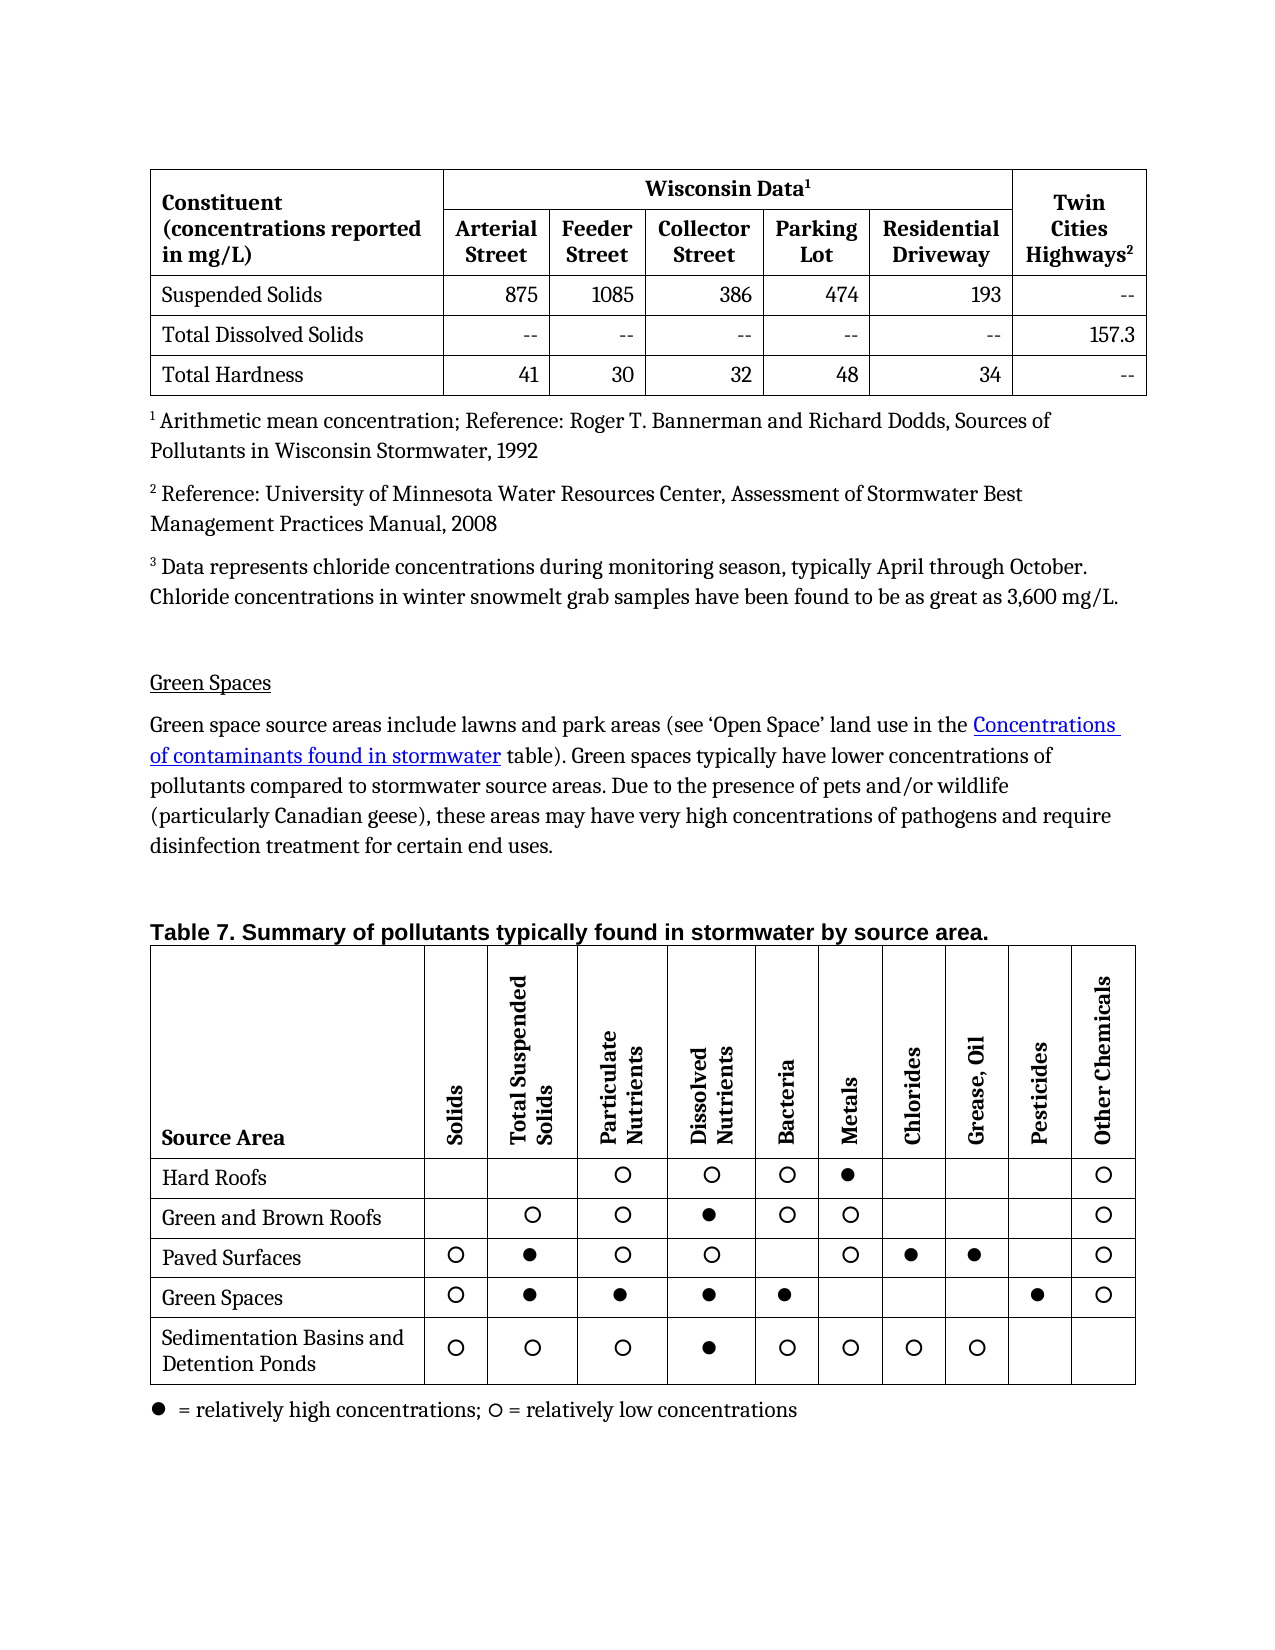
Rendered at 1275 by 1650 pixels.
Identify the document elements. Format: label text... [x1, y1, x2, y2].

table_cell [425, 1159, 487, 1197]
table_cell Paved Surfaces [151, 1239, 424, 1277]
table_header Constituent (concentrations reported in mg/L) [151, 170, 443, 275]
table_cell [883, 1278, 945, 1317]
table_cell 386 [646, 276, 763, 315]
table_cell [488, 1199, 577, 1237]
table_cell [756, 1199, 818, 1237]
text = relatively high concentrations; = relatively low concentrations [150, 1397, 1125, 1423]
table_cell Green and Brown Roofs [151, 1199, 424, 1237]
table_cell 32 [646, 356, 763, 394]
table_cell -- [870, 316, 1012, 355]
table_cell Hard Roofs [151, 1159, 424, 1197]
table_cell Sedimentation Basins and Detention Ponds [151, 1318, 424, 1383]
table_cell [756, 1278, 818, 1317]
table_cell Total Dissolved Solids [151, 316, 443, 355]
table_cell [756, 1239, 818, 1277]
table_cell [883, 1318, 945, 1383]
table_cell [946, 1278, 1008, 1317]
text Green space source areas include lawns and park areas (see ‘Open Space’ land use in the Concentrations of contaminants found in stormwater table). Green spaces typically have lower concentrations of pollutants compared to stormwater source areas. Due to the presence of pets and/or wildlife (particularly Canadian geese), these areas may have very high concentrations of pathogens and require disinfection treatment for certain end uses. [150, 712, 1125, 859]
table_cell [425, 1278, 487, 1317]
table_cell 30 [550, 356, 645, 394]
table_cell -- [646, 316, 763, 355]
table_cell [819, 1199, 882, 1237]
table_cell [1009, 1159, 1071, 1197]
table_cell [946, 1318, 1008, 1383]
table_cell [1072, 1278, 1135, 1317]
table_cell [578, 1278, 667, 1317]
table_cell [883, 1239, 945, 1277]
table_cell [756, 1318, 818, 1383]
table_cell [1009, 1278, 1071, 1317]
table_cell [425, 1318, 487, 1383]
text 1 Arithmetic mean concentration; Reference: Roger T. Bannerman and Richard Dodds, Sources of Pollutants in Wisconsin Stormwater, 1992 [150, 408, 1125, 465]
table_cell 474 [764, 276, 869, 315]
table_cell [578, 1199, 667, 1237]
table_cell 1085 [550, 276, 645, 315]
table_cell [668, 1278, 755, 1317]
table_cell [1072, 1159, 1135, 1197]
table_header Bacteria [756, 946, 818, 1158]
table_cell Suspended Solids [151, 276, 443, 315]
table_cell [578, 1159, 667, 1197]
subtitle Green Spaces [150, 669, 1125, 696]
table_cell Feeder Street [550, 210, 645, 275]
table_cell [668, 1199, 755, 1237]
table_cell [883, 1159, 945, 1197]
table_cell [946, 1199, 1008, 1237]
table_cell [488, 1239, 577, 1277]
table_cell [819, 1159, 882, 1197]
table_cell [819, 1278, 882, 1317]
table_cell -- [764, 316, 869, 355]
table_cell [819, 1239, 882, 1277]
table_cell 34 [870, 356, 1012, 394]
table_cell [488, 1159, 577, 1197]
table_header Pesticides [1009, 946, 1071, 1158]
table_header Chlorides [883, 946, 945, 1158]
table_cell 875 [444, 276, 549, 315]
table_cell [425, 1199, 487, 1237]
table_cell -- [1013, 276, 1146, 315]
table_header Metals [819, 946, 882, 1158]
table_cell [425, 1239, 487, 1277]
table_header Total Suspended Solids [488, 946, 577, 1158]
table_cell [578, 1318, 667, 1383]
table_cell Collector Street [646, 210, 763, 275]
text 2 Reference: University of Minnesota Water Resources Center, Assessment of Stormwater Best Management Practices Manual, 2008 [150, 481, 1125, 538]
table_cell Total Hardness [151, 356, 443, 394]
table_header Dissolved Nutrients [668, 946, 755, 1158]
table_cell [668, 1239, 755, 1277]
table_header Wisconsin Data1 [444, 170, 1012, 209]
table_cell [1009, 1239, 1071, 1277]
table_cell [1009, 1199, 1071, 1237]
table_header Twin Cities Highways2 [1013, 170, 1146, 275]
table_cell 48 [764, 356, 869, 394]
table_cell [488, 1318, 577, 1383]
table_cell -- [550, 316, 645, 355]
table_cell Arterial Street [444, 210, 549, 275]
table_cell [1072, 1239, 1135, 1277]
table_header Solids [425, 946, 487, 1158]
table_cell 193 [870, 276, 1012, 315]
table_cell [946, 1159, 1008, 1197]
table_cell Green Spaces [151, 1278, 424, 1317]
table_cell [578, 1239, 667, 1277]
table_cell -- [444, 316, 549, 355]
table_header Particulate Nutrients [578, 946, 667, 1158]
table_cell [1072, 1318, 1135, 1383]
table_cell -- [1013, 356, 1146, 394]
table_cell [883, 1199, 945, 1237]
table_cell [668, 1159, 755, 1197]
table_cell Residential Driveway [870, 210, 1012, 275]
text 3 Data represents chloride concentrations during monitoring season, typically April through October. Chloride concentrations in winter snowmelt grab samples have been found to be as great as 3,600 mg/L. [150, 554, 1125, 611]
table_cell [1009, 1318, 1071, 1383]
table_header Grease, Oil [946, 946, 1008, 1158]
table_cell [1072, 1199, 1135, 1237]
table_cell 41 [444, 356, 549, 394]
table_header Source Area [151, 946, 424, 1158]
table_cell [488, 1278, 577, 1317]
table_header Other Chemicals [1072, 946, 1135, 1158]
table_cell [756, 1159, 818, 1197]
table_cell [668, 1318, 755, 1383]
table_cell 157.3 [1013, 316, 1146, 355]
table_cell [946, 1239, 1008, 1277]
table_cell Parking Lot [764, 210, 869, 275]
table_cell [819, 1318, 882, 1383]
